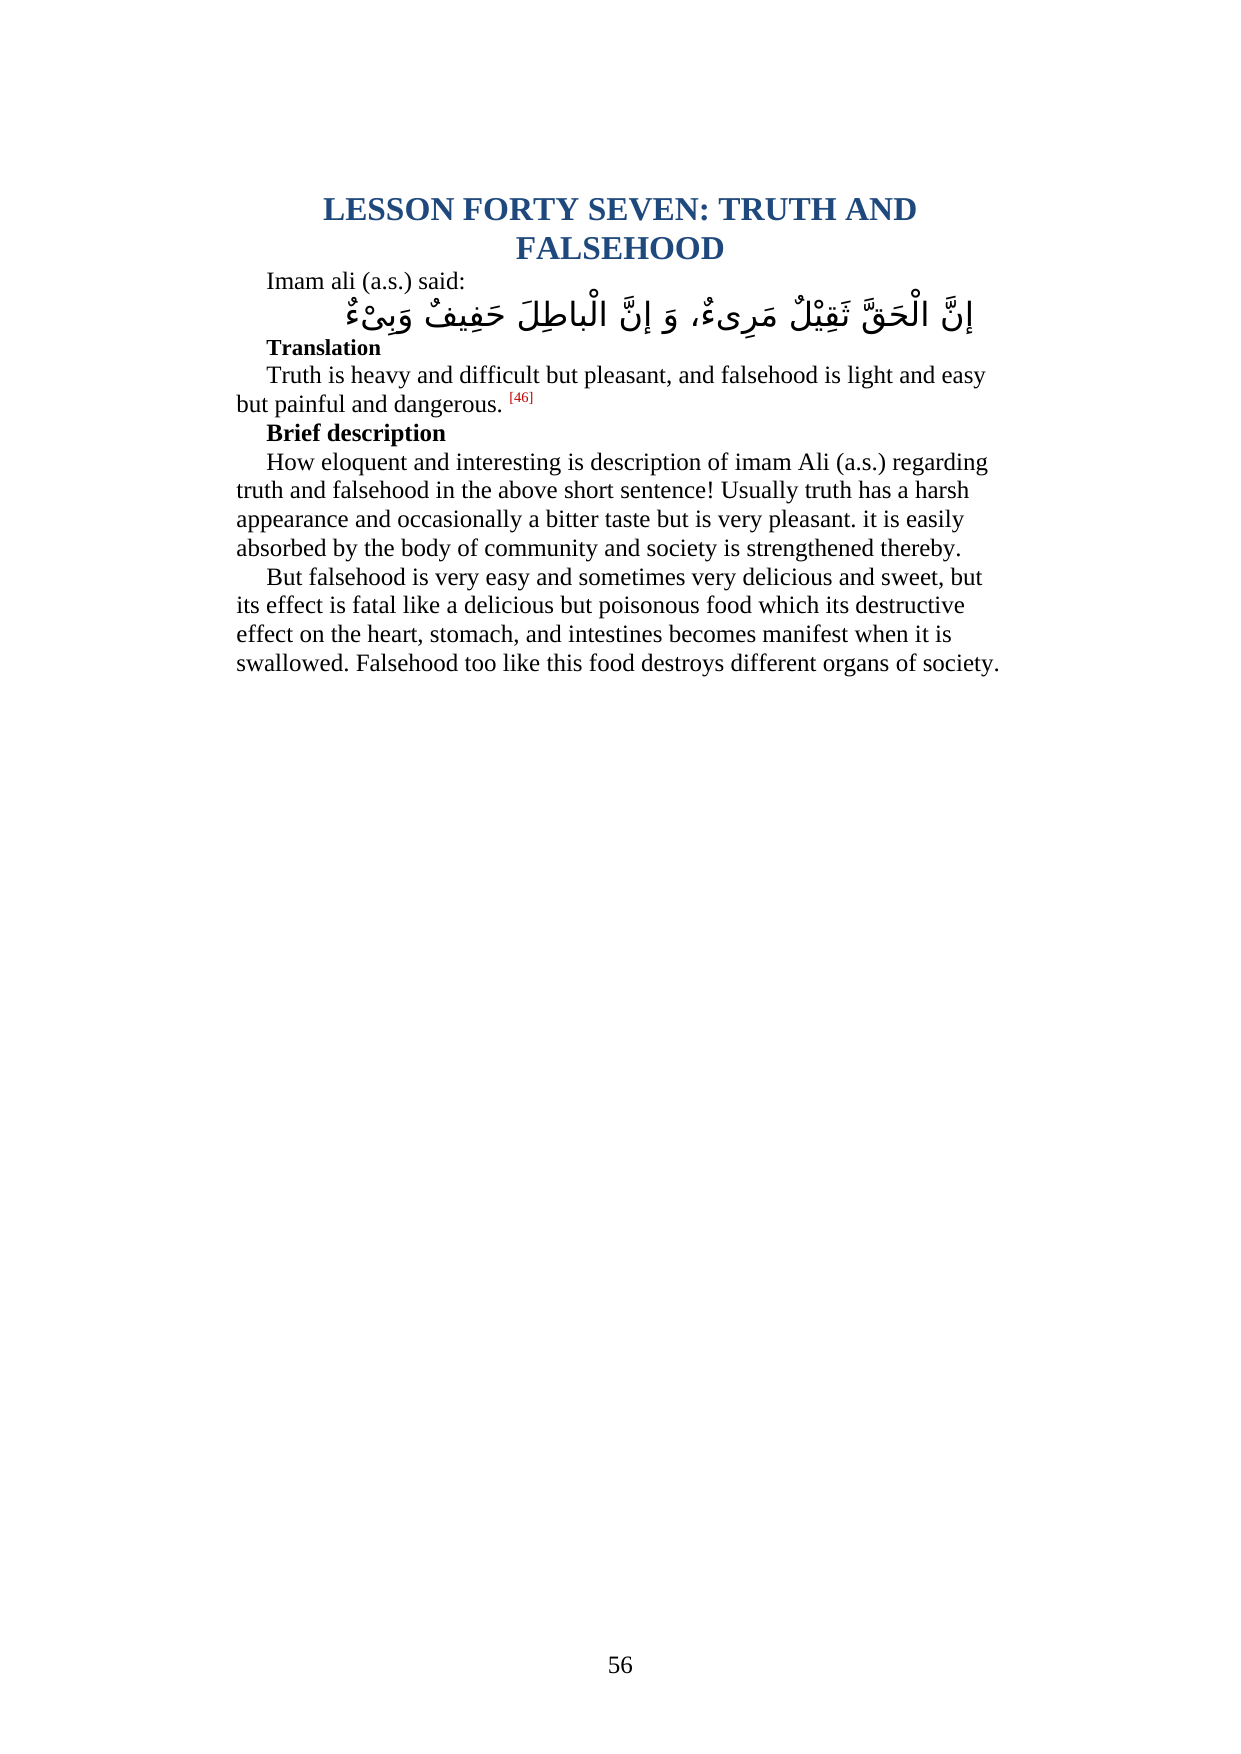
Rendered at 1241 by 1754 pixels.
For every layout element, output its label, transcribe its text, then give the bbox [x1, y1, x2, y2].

text Imam ali (a.s.) said: [236, 266, 1004, 295]
text Translation [236, 334, 1004, 360]
text How eloquent and interesting is description of imam Ali (a.s.) regarding truth and falsehood in the above short sentence! Usually truth has a harsh appearance and occasionally a bitter taste but is very pleasant. it is easily absorbed by the body of community and society is strengthened thereby. [236, 447, 1004, 562]
text Brief description [236, 418, 1004, 447]
text إنَّ الْحَقَّ ثَقِيْلٌ مَرِىءٌ، وَ إنَّ الْباطِلَ حَفِيفٌ وَبِىْءٌ [236, 295, 1004, 334]
text Truth is heavy and difficult but pleasant, and falsehood is light and easy but painful and dangerous. [46] [236, 360, 1004, 418]
text But falsehood is very easy and sometimes very delicious and sweet, but its effect is fatal like a delicious but poisonous food which its destructive effect on the heart, stomach, and intestines becomes manifest when it is swallowed. Falsehood too like this food destroys different organs of society. [236, 562, 1004, 677]
subtitle LESSON FORTY SEVEN: TRUTH AND FALSEHOOD [236, 190, 1004, 266]
